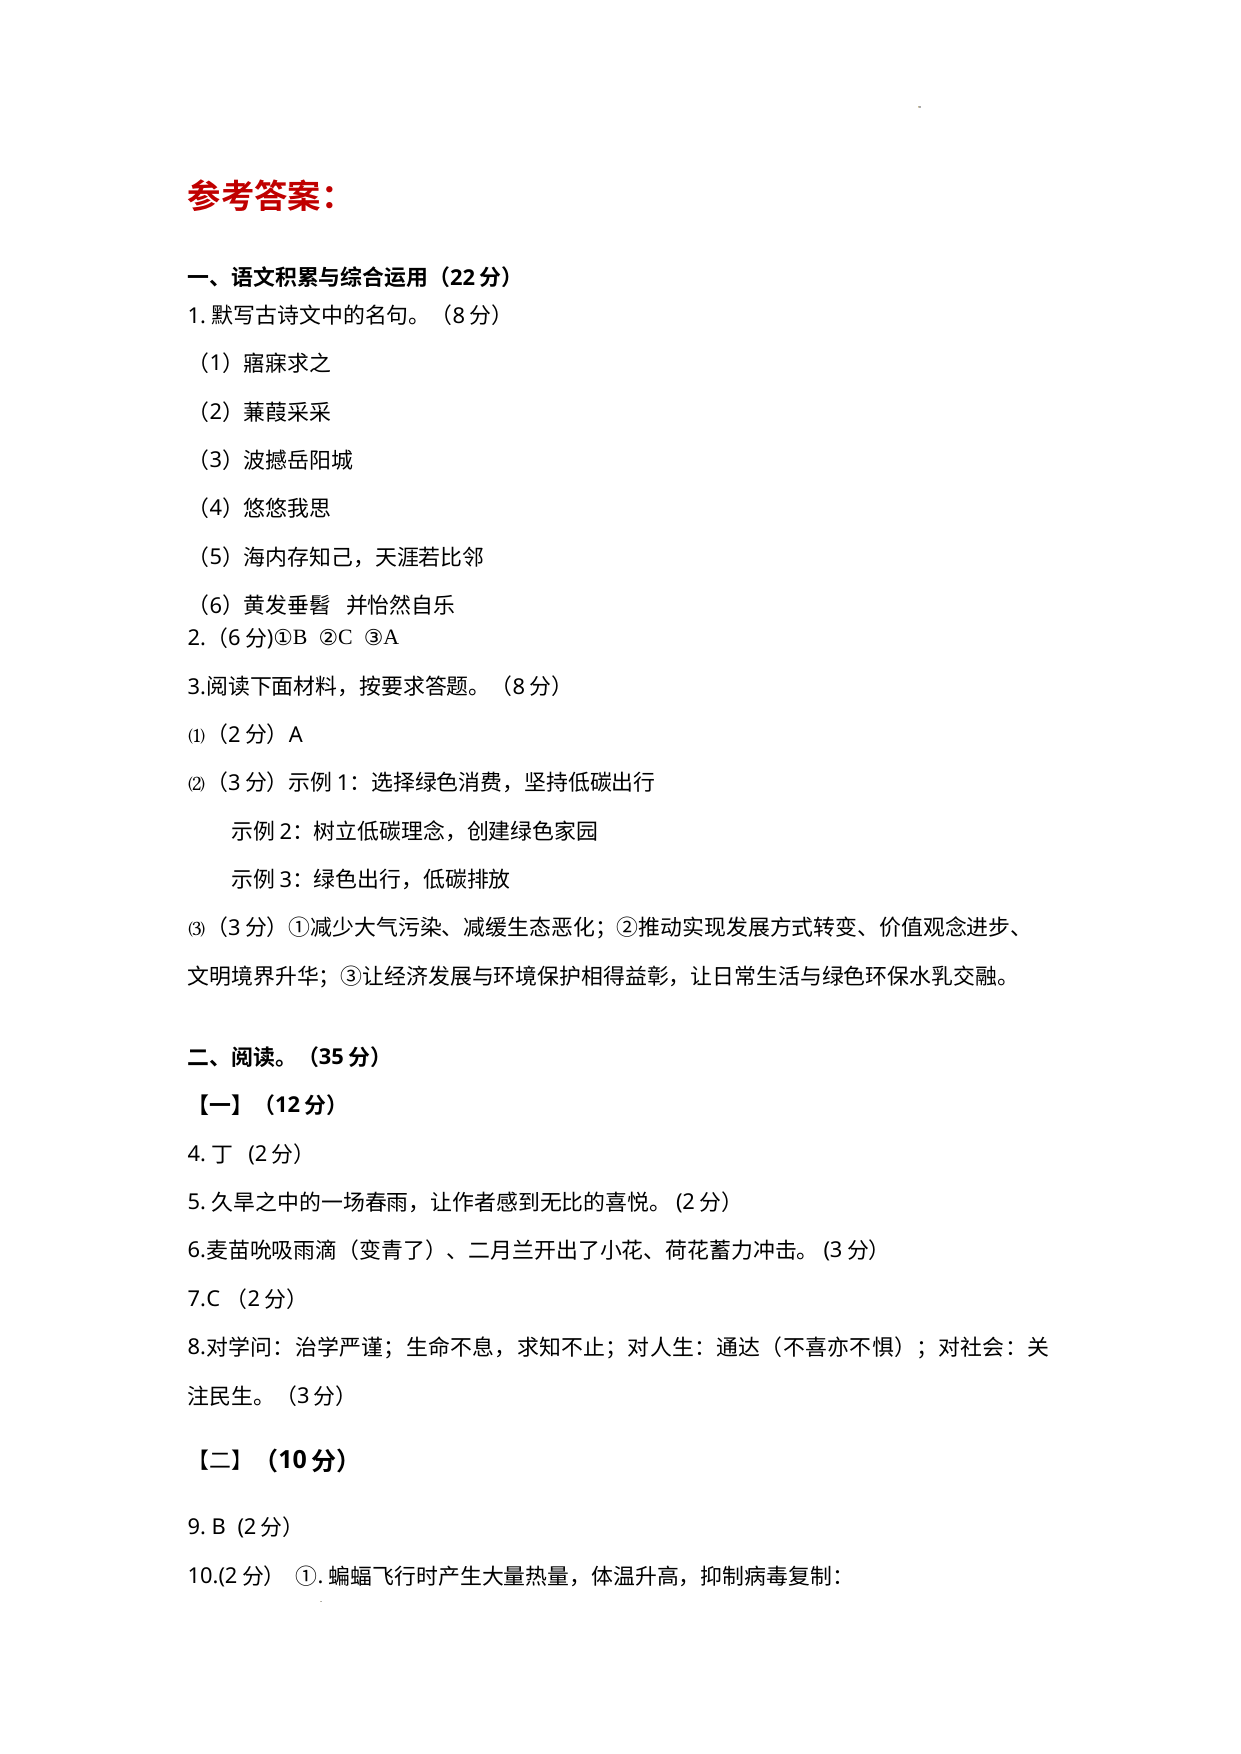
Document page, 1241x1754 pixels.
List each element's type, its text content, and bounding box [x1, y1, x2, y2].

text 5. 久旱之中的一场春雨，让作者感到无比的喜悦。 (2分） [187, 1185, 1053, 1217]
text 示例3：绿色出行，低碳排放 [187, 862, 1053, 894]
list 8.对学问：治学严谨；生命不息，求知不止；对人生：通达（不喜亦不惧）；对社会：关注民生。（3分） [187, 1330, 1053, 1411]
list 波撼岳阳城 [187, 443, 1053, 475]
text 二、阅读。（35分） [187, 1040, 1053, 1072]
text 【二】（10分） [187, 1427, 1053, 1492]
text 示例2：树立低碳理念，创建绿色家园 [187, 813, 1053, 846]
text 10.(2分） ①. 蝙蝠飞行时产生大量热量，体温升高，抑制病毒复制： [187, 1558, 1053, 1591]
list 海内存知己，天涯若比邻 [187, 539, 1053, 572]
text 4. 丁 (2分） [187, 1136, 1053, 1169]
text 【一】（12分） [187, 1088, 1053, 1121]
list 7.C （2分） [187, 1281, 1053, 1314]
text ⑵（3分）示例1：选择绿色消费，坚持低碳出行 [187, 765, 1053, 798]
text （6）黄发垂髫 并怡然自乐 [187, 588, 1053, 620]
list 寤寐求之 [187, 346, 1053, 378]
text 6.麦苗吮吸雨滴（变青了）、二月兰开出了小花、荷花蓄力冲击。 (3分） [187, 1233, 1053, 1266]
text ⑶（3分）①减少大气污染、减缓生态恶化；②推动实现发展方式转变、价值观念进步、文明境界升华；③让经济发展与环境保护相得益彰，让日常生活与绿色环保水乳交融。 [187, 910, 1053, 991]
text 一、语文积累与综合运用（22分） [187, 259, 1053, 292]
list 蒹葭采采 [187, 394, 1053, 427]
list 3.阅读下面材料，按要求答题。（8分） [187, 668, 1053, 701]
text 2.（6分)①B ②C ③A [187, 620, 1053, 653]
list 悠悠我思 [187, 491, 1053, 523]
text 9. B (2分） [187, 1510, 1053, 1542]
text 参考答案： [187, 162, 1053, 227]
list ⑴（2分）A [187, 717, 1053, 749]
text 1. 默写古诗文中的名句。（8分） [187, 298, 1053, 330]
